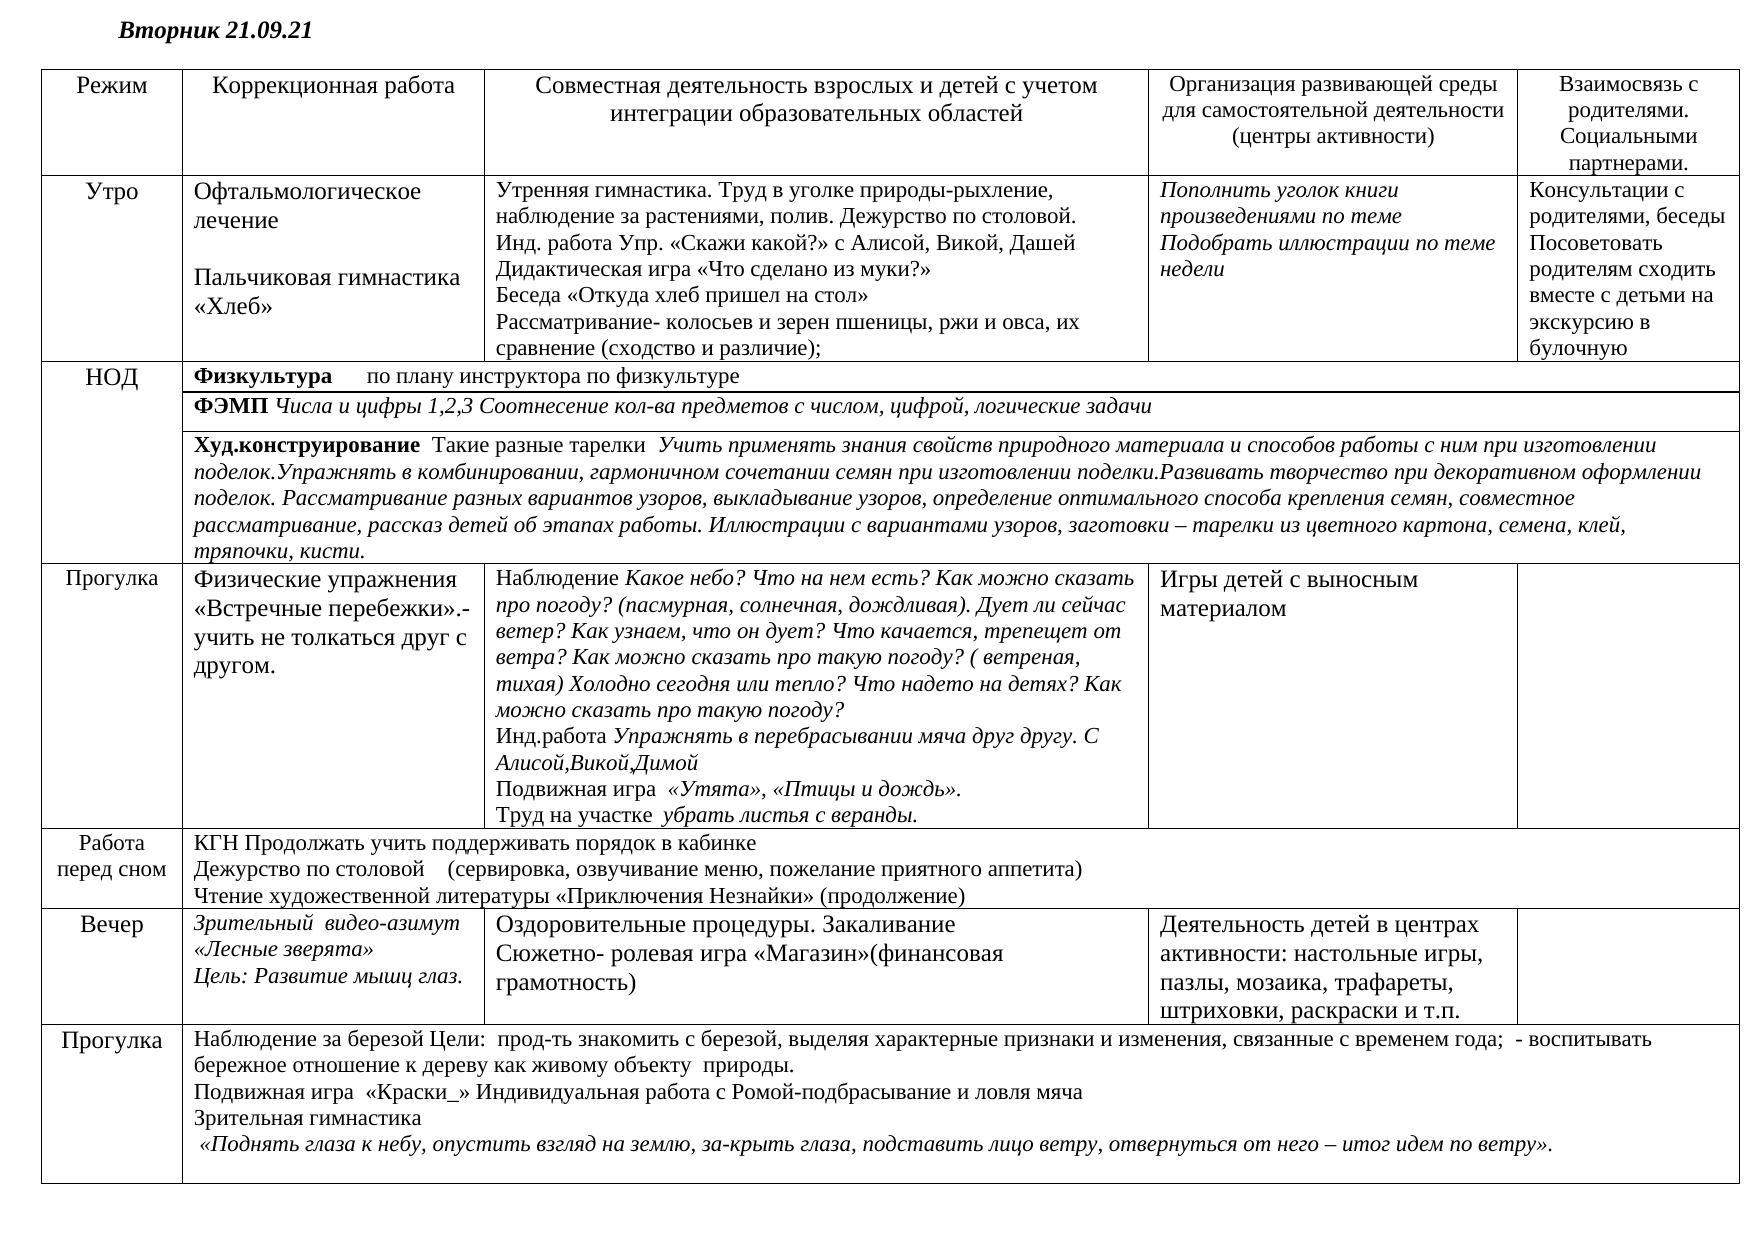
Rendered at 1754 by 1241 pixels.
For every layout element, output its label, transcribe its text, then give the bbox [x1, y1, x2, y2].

table_cell Худ.конструирование Такие разные тарелки Учить применять знания свойств природного материала и способов работы с ним при изготовлении поделок.Упражнять в комбинировании, гармоничном сочетании семян при изготовлении поделки.Развивать творчество при декоративном оформлении поделок. Рассматривание разных вариантов узоров, выкладывание узоров, определение оптимального способа крепления семян, совместное рассматривание, рассказ детей об этапах работы. Иллюстрации с вариантами узоров, заготовки – тарелки из цветного картона, семена, клей, тряпочки, кисти. [183, 432, 1739, 563]
table_cell Оздоровительные процедуры. Закаливание Сюжетно- ролевая игра «Магазин»(финансовая грамотность) [485, 909, 1148, 1024]
table_cell Наблюдение Какое небо? Что на нем есть? Как можно сказать про погоду? (пасмурная, солнечная, дождливая). Дует ли сейчас ветер? Как узнаем, что он дует? Что качается, трепещет от ветра? Как можно сказать про такую погоду? ( ветреная, тихая) Холодно сегодня или тепло? Что надето на детях? Как можно сказать про такую погоду? Инд.работа Упражнять в перебрасывании мяча друг другу. С Алисой,Викой,Димой Подвижная игра «Утята», «Птицы и дождь». Труд на участке убрать листья с веранды. [485, 564, 1148, 828]
table_header Организация развивающей среды для самостоятельной деятельности (центры активности) [1149, 70, 1517, 175]
text Вторник 21.09.21 [118, 15, 1636, 43]
table_cell КГН Продолжать учить поддерживать порядок в кабинке Дежурство по столовой (сервировка, озвучивание меню, пожелание приятного аппетита) Чтение художественной литературы «Приключения Незнайки» (продолжение) [183, 829, 1739, 908]
table_cell Прогулка [42, 564, 182, 828]
table_cell НОД [42, 362, 182, 563]
table_cell Физкультура по плану инструктора по физкультуре [183, 362, 1739, 391]
table_cell Консультации с родителями, беседы Посоветовать родителям сходить вместе с детьми на экскурсию в булочную [1518, 176, 1739, 361]
table_cell Зрительный видео-азимут «Лесные зверята» Цель: Развитие мышц глаз. [183, 909, 484, 1024]
table_header Коррекционная работа [183, 70, 484, 175]
table_header Взаимосвязь с родителями. Социальными партнерами. [1518, 70, 1739, 175]
table_cell ФЭМП Числа и цифры 1,2,3 Соотнесение кол-ва предметов с числом, цифрой, логические задачи [183, 393, 1739, 431]
table_cell [1518, 564, 1739, 828]
table_cell Работа перед сном [42, 829, 182, 908]
table_cell Физические упражнения «Встречные перебежки».- учить не толкаться друг с другом. [183, 564, 484, 828]
table_cell Игры детей с выносным материалом [1149, 564, 1517, 828]
table_cell Наблюдение за березой Цели: прод-ть знакомить с березой, выделяя характерные признаки и изменения, связанные с временем года; - воспитывать бережное отношение к дереву как живому объекту природы. Подвижная игра «Краски_» Индивидуальная работа с Ромой-подбрасывание и ловля мяча Зрительная гимнастика «Поднять глаза к небу, опустить взгляд на землю, за-крыть глаза, подставить лицо ветру, отвернуться от него – итог идем по ветру». [183, 1025, 1739, 1183]
table_cell Вечер [42, 909, 182, 1024]
table_cell [1518, 909, 1739, 1024]
table_cell Утро [42, 176, 182, 361]
table_cell Прогулка [42, 1025, 182, 1183]
table_cell Утренняя гимнастика. Труд в уголке природы-рыхление, наблюдение за растениями, полив. Дежурство по столовой. Инд. работа Упр. «Скажи какой?» с Алисой, Викой, Дашей Дидактическая игра «Что сделано из муки?» Беседа «Откуда хлеб пришел на стол» Рассматривание- колосьев и зерен пшеницы, ржи и овса, их сравнение (сходство и различие); [485, 176, 1148, 361]
table_header Режим [42, 70, 182, 175]
table_cell Пополнить уголок книги произведениями по теме Подобрать иллюстрации по теме недели [1149, 176, 1517, 361]
table_header Совместная деятельность взрослых и детей с учетом интеграции образовательных областей [485, 70, 1148, 175]
table_cell Деятельность детей в центрах активности: настольные игры, пазлы, мозаика, трафареты, штриховки, раскраски и т.п. [1149, 909, 1517, 1024]
table_cell Офтальмологическое лечение Пальчиковая гимнастика «Хлеб» [183, 176, 484, 361]
